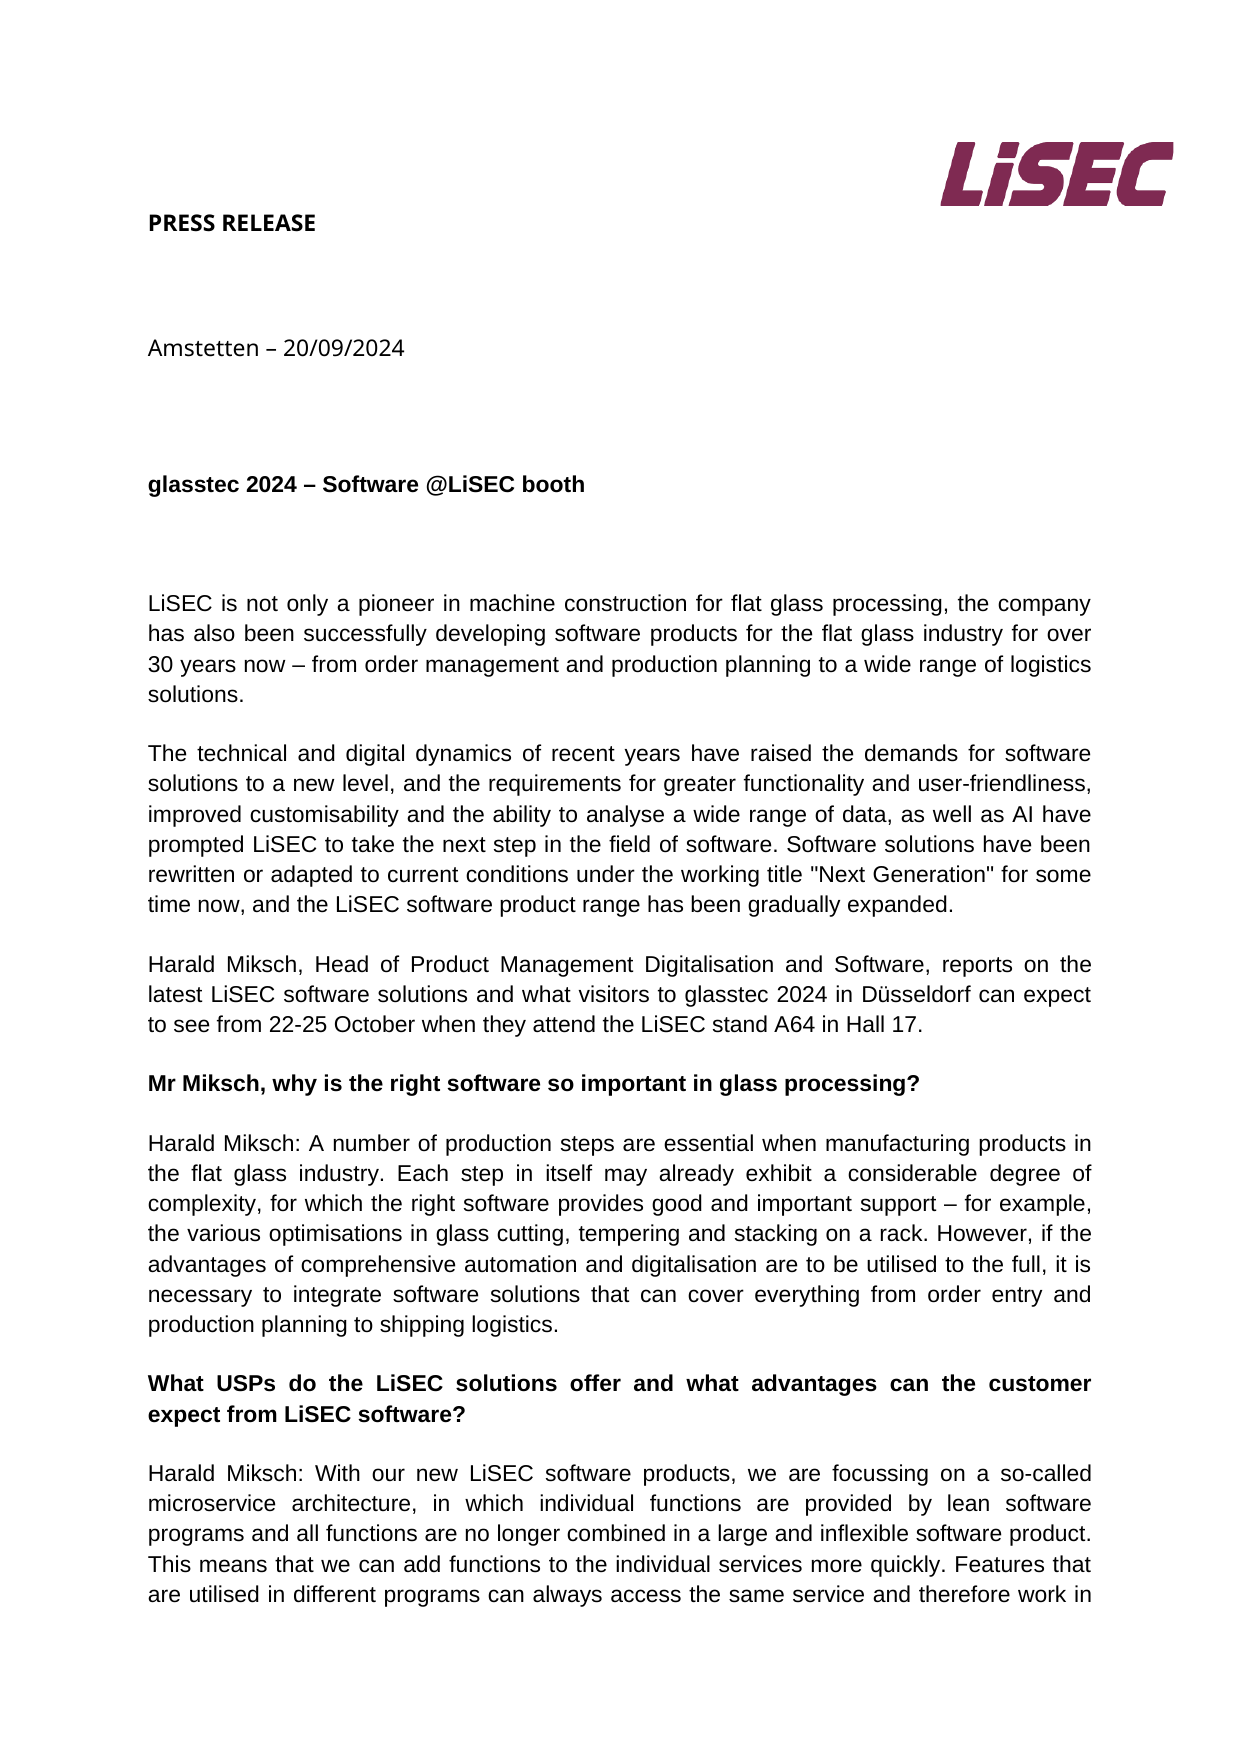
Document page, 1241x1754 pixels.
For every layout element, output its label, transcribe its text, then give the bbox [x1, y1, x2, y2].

text LiSEC is not only a pioneer in machine construction for flat glass processing, the company has also been successfully developing software products for the flat glass industry for over 30 years now – from order management and production planning to a wide range of logistics solutions. [148, 590, 1093, 707]
text Mr Miksch, why is the right software so important in glass processing? [148, 1070, 1093, 1097]
picture [939, 142, 1173, 205]
text What USPs do the LiSEC solutions offer and what advantages can the customer expect from LiSEC software? [148, 1370, 1093, 1427]
text Harald Miksch, Head of Product Management Digitalisation and Software, reports on the latest LiSEC software solutions and what visitors to glasstec 2024 in Düsseldorf can expect to see from 22-25 October when they attend the LiSEC stand A64 in Hall 17. [148, 951, 1093, 1037]
text glasstec 2024 – Software @LiSEC booth [148, 471, 1093, 498]
text Harald Miksch: A number of production steps are essential when manufacturing products in the flat glass industry. Each step in itself may already exhibit a considerable degree of complexity, for which the right software provides good and important support – for example, the various optimisations in glass cutting, tempering and stacking on a rack. However, if the advantages of comprehensive automation and digitalisation are to be utilised to the full, it is necessary to integrate software solutions that can cover everything from order entry and production planning to shipping logistics. [148, 1130, 1093, 1337]
text Amstetten – 20/09/2024 [148, 332, 1093, 363]
text The technical and digital dynamics of recent years have raised the demands for software solutions to a new level, and the requirements for greater functionality and user-friendliness, improved customisability and the ability to analyse a wide range of data, as well as AI have prompted LiSEC to take the next step in the field of software. Software solutions have been rewritten or adapted to current conditions under the working title "Next Generation" for some time now, and the LiSEC software product range has been gradually expanded. [148, 740, 1093, 917]
